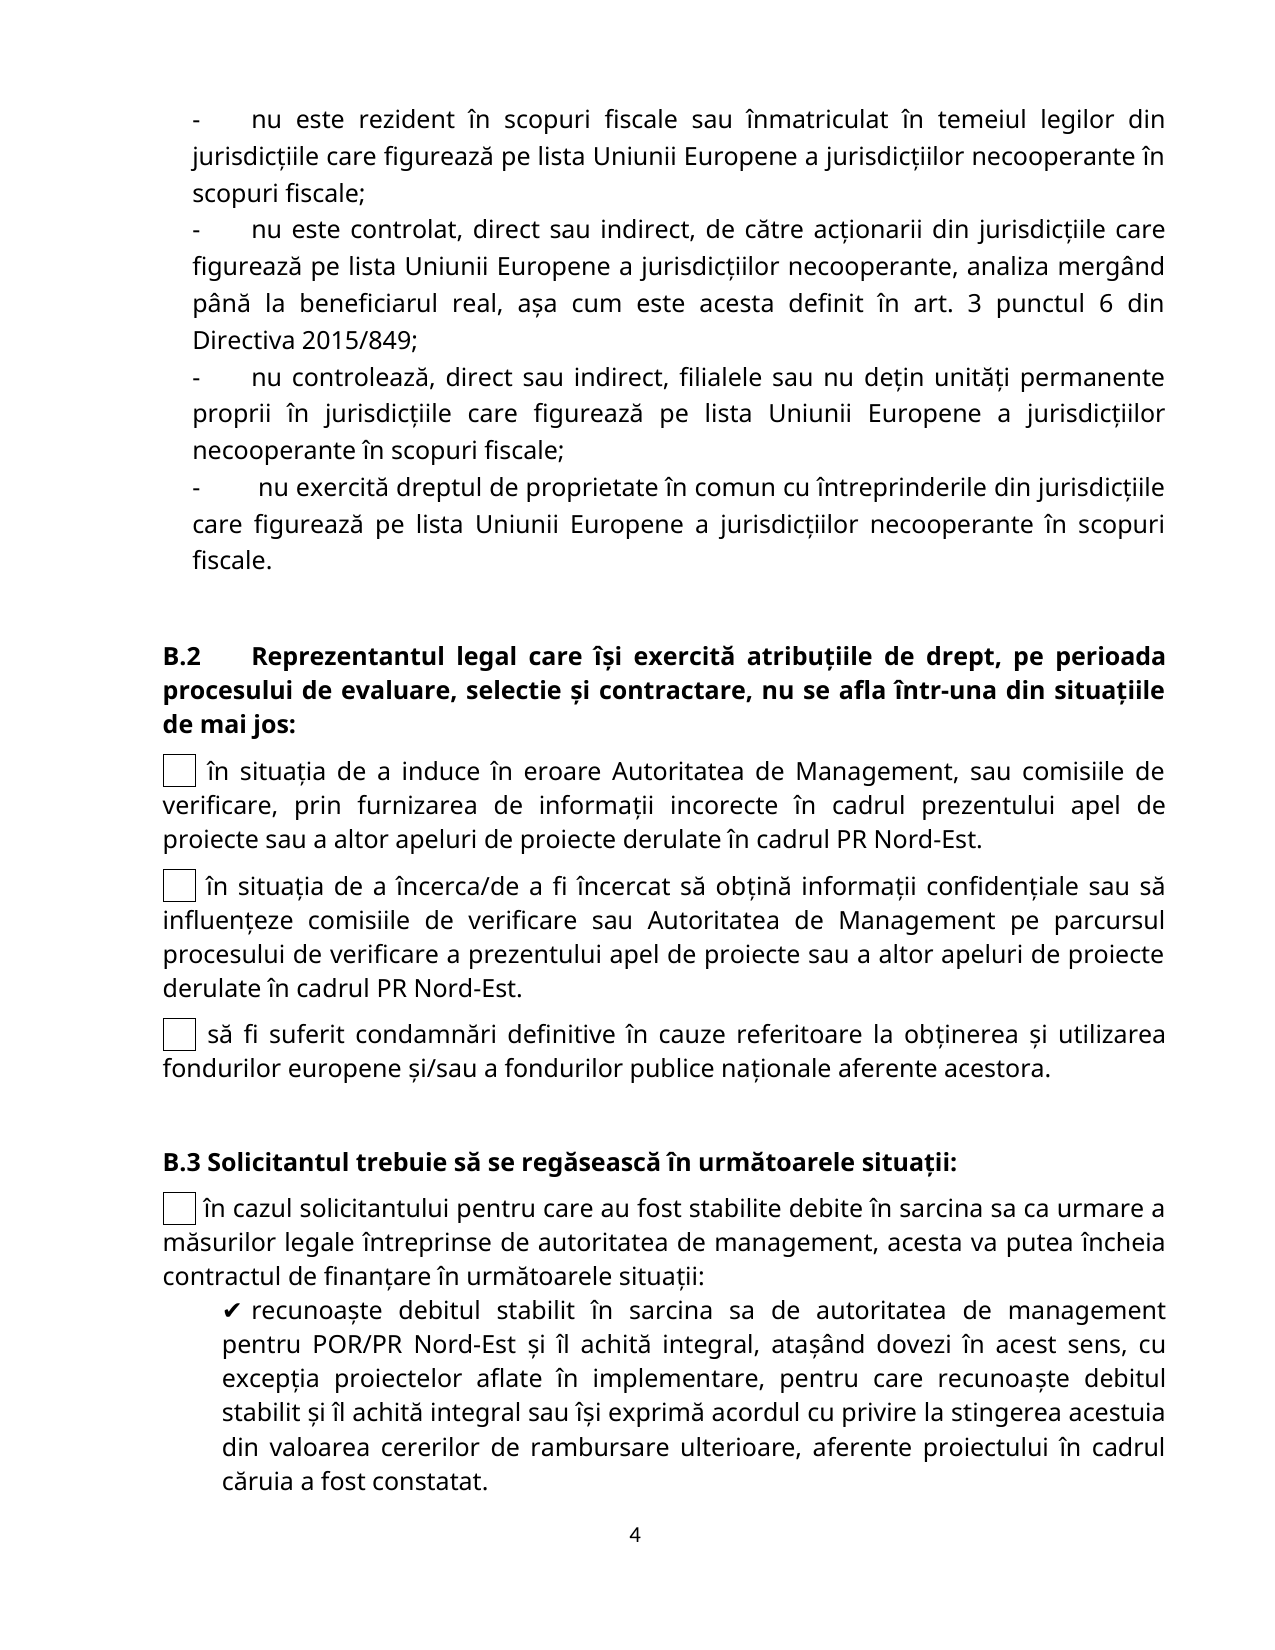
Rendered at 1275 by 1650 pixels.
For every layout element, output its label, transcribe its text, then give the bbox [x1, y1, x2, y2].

list în cazul solicitantului pentru care au fost stabilite debite în sarcina sa ca urmare a măsurilor legale întreprinse de autoritatea de management, acesta va putea încheia contractul de finanţare în următoarele situaţii: [162, 1191, 1167, 1293]
text - nu este controlat, direct sau indirect, de către acționarii din jurisdicțiile care figurează pe lista Uniunii Europene a jurisdicțiilor necooperante, analiza mergând până la beneficiarul real, așa cum este acesta definit în art. 3 punctul 6 din Directiva 2015/849; [192, 212, 1167, 356]
list în situația de a induce în eroare Autoritatea de Management, sau comisiile de verificare, prin furnizarea de informaţii incorecte în cadrul prezentului apel de proiecte sau a altor apeluri de proiecte derulate în cadrul PR Nord-Est. [162, 753, 1167, 856]
list să fi suferit condamnări definitive în cauze referitoare la obţinerea şi utilizarea fondurilor europene şi/sau a fondurilor publice naţionale aferente acestora. [162, 1017, 1167, 1085]
list ✔ recunoaşte debitul stabilit în sarcina sa de autoritatea de management pentru POR/PR Nord-Est şi îl achită integral, ataşând dovezi în acest sens, cu excepția proiectelor aflate în implementare, pentru care recunoaşte debitul stabilit şi îl achită integral sau îşi exprimă acordul cu privire la stingerea acestuia din valoarea cererilor de rambursare ulterioare, aferente proiectului în cadrul căruia a fost constatat. [222, 1293, 1167, 1497]
list în situația de a încerca/de a fi încercat să obţină informaţii confidenţiale sau să influenţeze comisiile de verificare sau Autoritatea de Management pe parcursul procesului de verificare a prezentului apel de proiecte sau a altor apeluri de proiecte derulate în cadrul PR Nord-Est. [162, 868, 1167, 1004]
list B.2 Reprezentantul legal care îşi exercită atribuţiile de drept, pe perioada procesului de evaluare, selectie și contractare, nu se afla într-una din situațiile de mai jos: [162, 639, 1167, 741]
text - nu controlează, direct sau indirect, filialele sau nu dețin unități permanente proprii în jurisdicțiile care figurează pe lista Uniunii Europene a jurisdicțiilor necooperante în scopuri fiscale; [192, 359, 1167, 467]
text - nu exercită dreptul de proprietate în comun cu întreprinderile din jurisdicțiile care figurează pe lista Uniunii Europene a jurisdicțiilor necooperante în scopuri fiscale. [192, 469, 1167, 577]
text - nu este rezident în scopuri fiscale sau înmatriculat în temeiul legilor din jurisdicțiile care figurează pe lista Uniunii Europene a jurisdicțiilor necooperante în scopuri fiscale; [192, 102, 1167, 209]
list B.3 Solicitantul trebuie să se regăsească în următoarele situații: [162, 1144, 1167, 1178]
